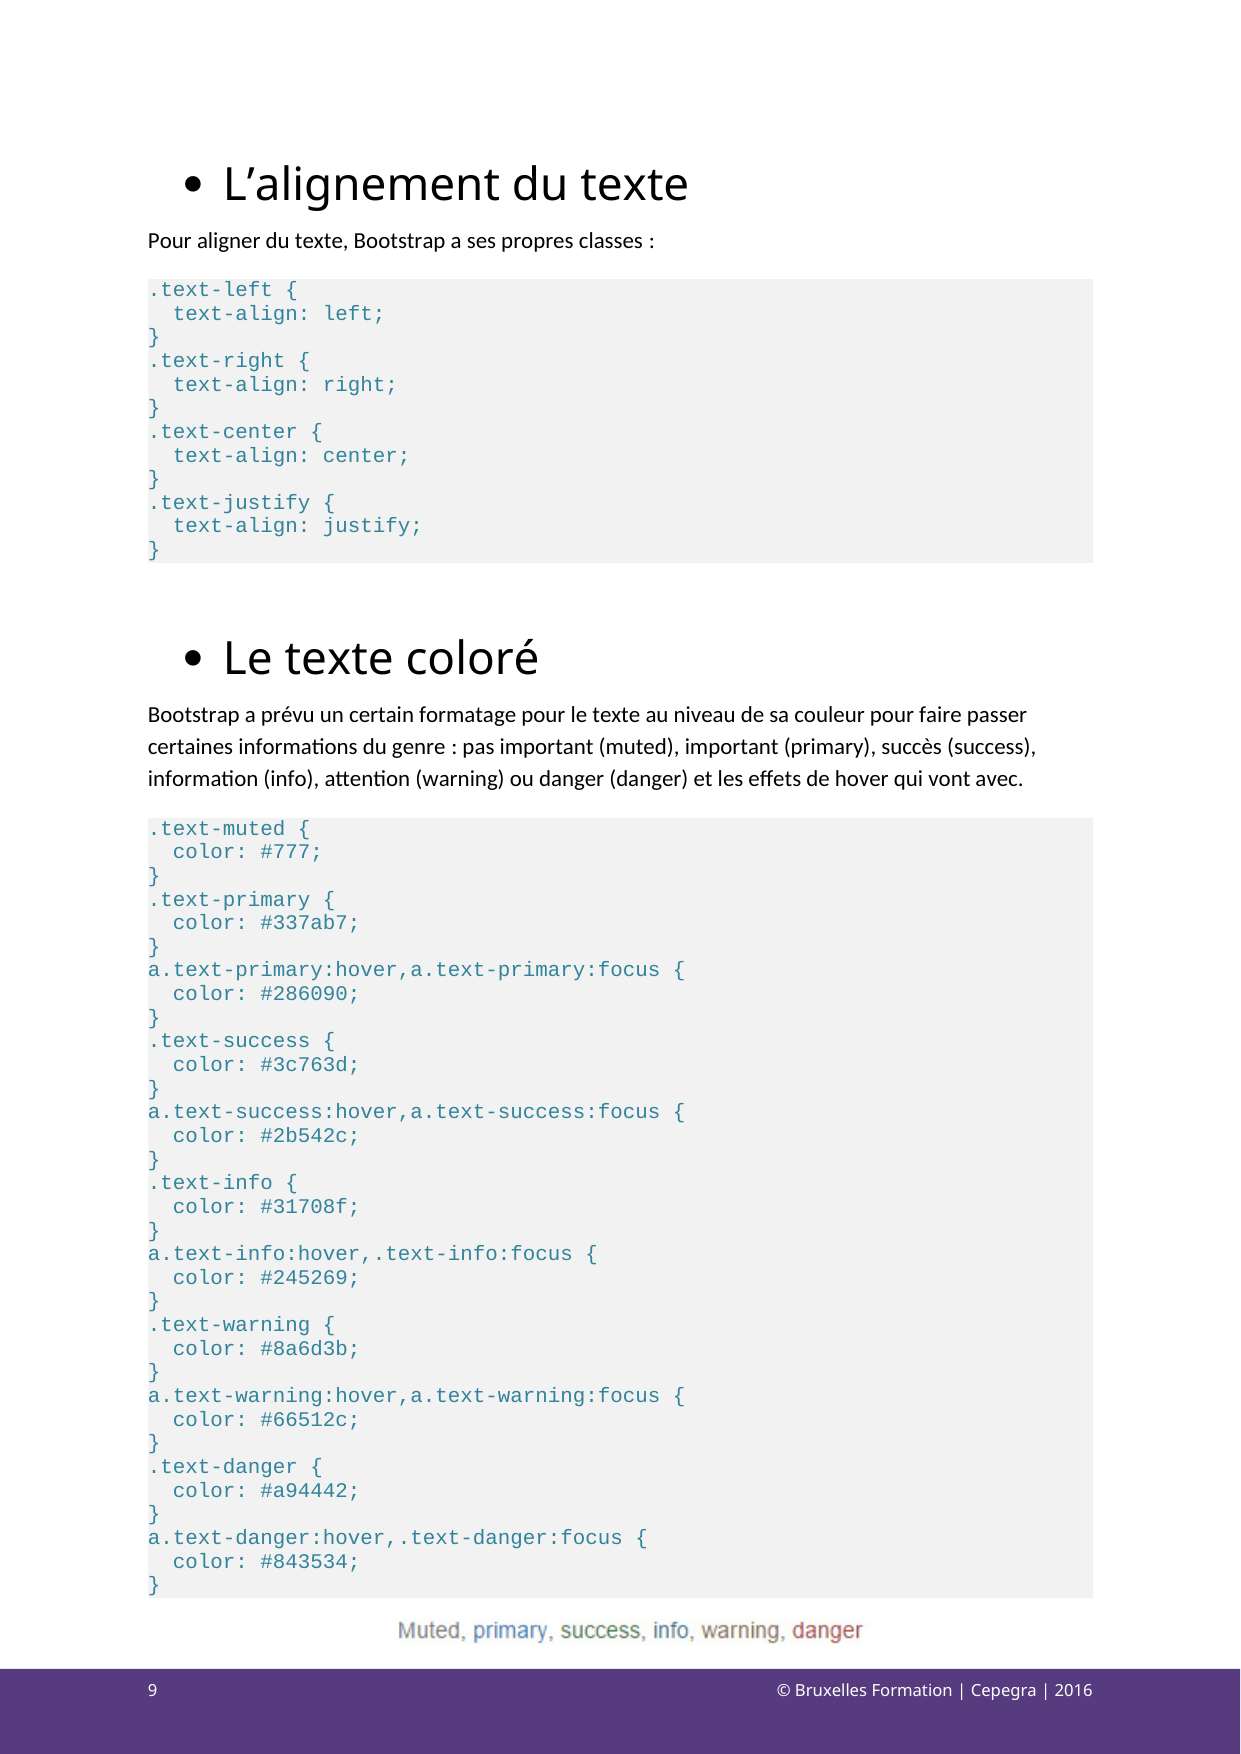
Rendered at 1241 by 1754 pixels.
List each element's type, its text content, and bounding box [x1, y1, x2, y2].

subtitle color: #245269; [148, 1267, 1093, 1291]
subtitle .text-left { [148, 279, 1093, 303]
subtitle a.text-success:hover,a.text-success:focus { [148, 1101, 1093, 1125]
subtitle } [148, 326, 1093, 350]
subtitle } [148, 397, 1093, 421]
subtitle color: #777; [148, 841, 1093, 865]
subtitle Le texte coloré [185, 625, 1093, 688]
subtitle } [148, 1007, 1093, 1030]
subtitle color: #3c763d; [148, 1054, 1093, 1078]
subtitle } [148, 1078, 1093, 1101]
subtitle color: #286090; [148, 983, 1093, 1007]
subtitle .text-info { [148, 1172, 1093, 1196]
text Bootstrap a prévu un certain formatage pour le texte au niveau de sa couleur pour faire passer certaines informations du genre : pas important (muted), important (primary), succès (success), information (info), attention (warning) ou danger (danger) et les effets de hover qui vont avec. [148, 700, 1093, 793]
subtitle } [148, 936, 1093, 959]
subtitle color: #a94442; [148, 1480, 1093, 1503]
subtitle } [148, 1432, 1093, 1456]
picture [398, 1619, 871, 1648]
subtitle } [148, 1149, 1093, 1172]
subtitle } [148, 1291, 1093, 1314]
subtitle color: #8a6d3b; [148, 1338, 1093, 1361]
subtitle a.text-danger:hover,.text-danger:focus { [148, 1527, 1093, 1551]
subtitle .text-success { [148, 1030, 1093, 1054]
subtitle color: #2b542c; [148, 1125, 1093, 1149]
subtitle text-align: right; [148, 374, 1093, 397]
subtitle text-align: center; [148, 444, 1093, 468]
subtitle } [148, 1574, 1093, 1598]
subtitle .text-justify { [148, 492, 1093, 516]
subtitle } [148, 865, 1093, 888]
subtitle } [148, 539, 1093, 563]
subtitle a.text-info:hover,.text-info:focus { [148, 1243, 1093, 1267]
subtitle .text-primary { [148, 888, 1093, 912]
subtitle .text-right { [148, 350, 1093, 374]
subtitle text-align: justify; [148, 516, 1093, 539]
subtitle color: #66512c; [148, 1409, 1093, 1432]
subtitle .text-danger { [148, 1456, 1093, 1480]
subtitle .text-muted { [148, 818, 1093, 841]
subtitle color: #843534; [148, 1551, 1093, 1574]
subtitle .text-center { [148, 421, 1093, 444]
subtitle } [148, 468, 1093, 492]
subtitle color: #337ab7; [148, 912, 1093, 936]
subtitle .text-warning { [148, 1314, 1093, 1338]
text Pour aligner du texte, Bootstrap a ses propres classes : [148, 226, 1093, 254]
subtitle } [148, 1503, 1093, 1527]
subtitle L’alignement du texte [185, 151, 1093, 213]
subtitle text-align: left; [148, 303, 1093, 326]
subtitle color: #31708f; [148, 1196, 1093, 1219]
subtitle a.text-primary:hover,a.text-primary:focus { [148, 959, 1093, 983]
subtitle } [148, 1361, 1093, 1385]
subtitle } [148, 1219, 1093, 1243]
subtitle a.text-warning:hover,a.text-warning:focus { [148, 1385, 1093, 1409]
